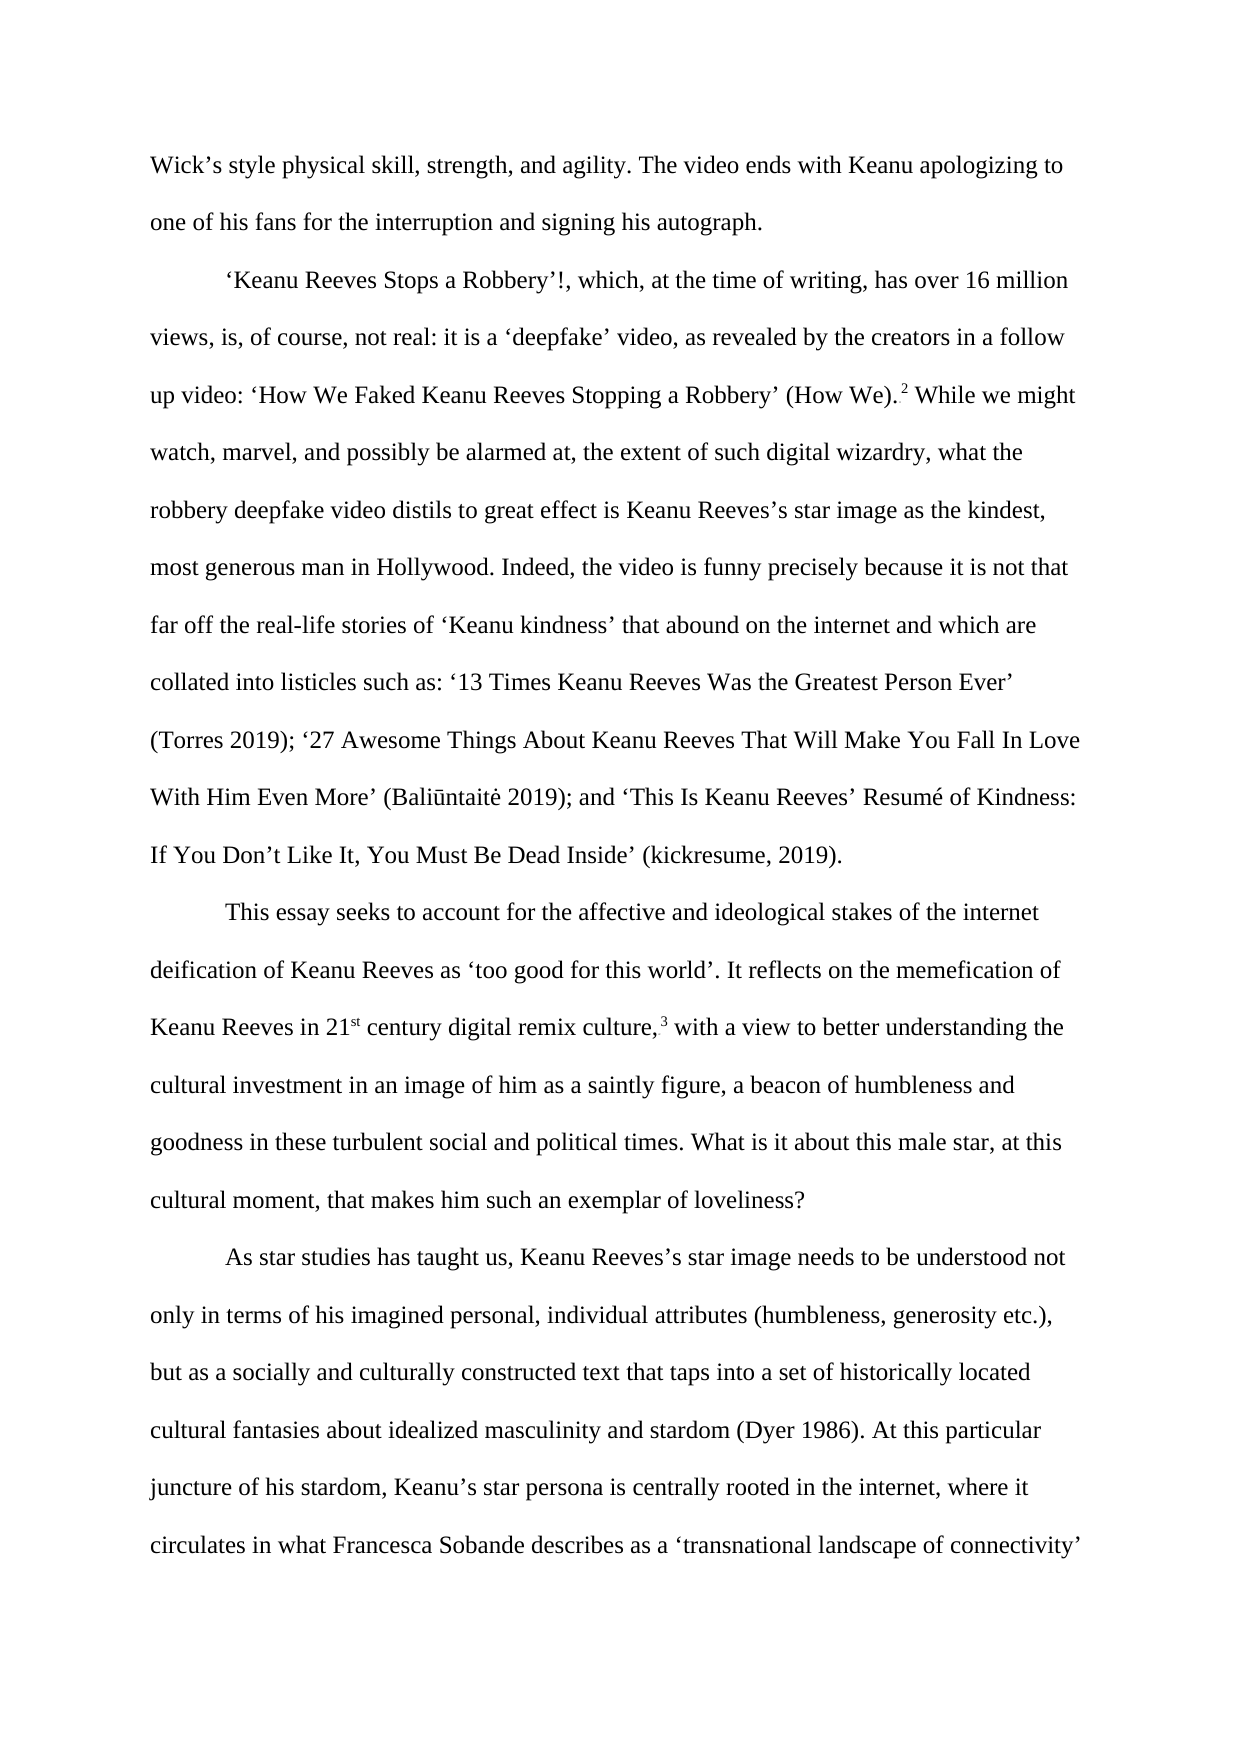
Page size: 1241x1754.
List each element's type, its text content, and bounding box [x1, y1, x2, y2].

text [150, 1242, 1090, 1559]
text This essay seeks to account for the affective and ideological stakes of the internet deification of Keanu Reeves as ‘too good for this world’. It reflects on the memefication of Keanu Reeves in 21st century digital remix culture,2F with a view to better understanding the cultural investment in an image of him as a saintly figure, a beacon of humbleness and goodness in these turbulent social and political times. What is it about this male star, at this cultural moment, that makes him such an exemplar of loveliness? [150, 897, 1090, 1214]
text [150, 150, 1090, 236]
text ‘Keanu Reeves Stops a Robbery’!, which, at the time of writing, has over 16 million views, is, of course, not real: it is a ‘deepfake’ video, as revealed by the creators in a follow up video: ‘How We Faked Keanu Reeves Stopping a Robbery’ (How We).1F While we might watch, marvel, and possibly be alarmed at, the extent of such digital wizardry, what the robbery deepfake video distils to great effect is Keanu Reeves’s star image as the kindest, most generous man in Hollywood. Indeed, the video is funny precisely because it is not that far off the real-life stories of ‘Keanu kindness’ that abound on the internet and which are collated into listicles such as: ‘13 Times Keanu Reeves Was the Greatest Person Ever’ (Torres 2019); ‘27 Awesome Things About Keanu Reeves That Will Make You Fall In Love With Him Even More’ (Baliūntaitė 2019); and ‘This Is Keanu Reeves’ Resumé of Kindness: If You Don’t Like It, You Must Be Dead Inside’ (kickresume, 2019). [150, 265, 1090, 869]
